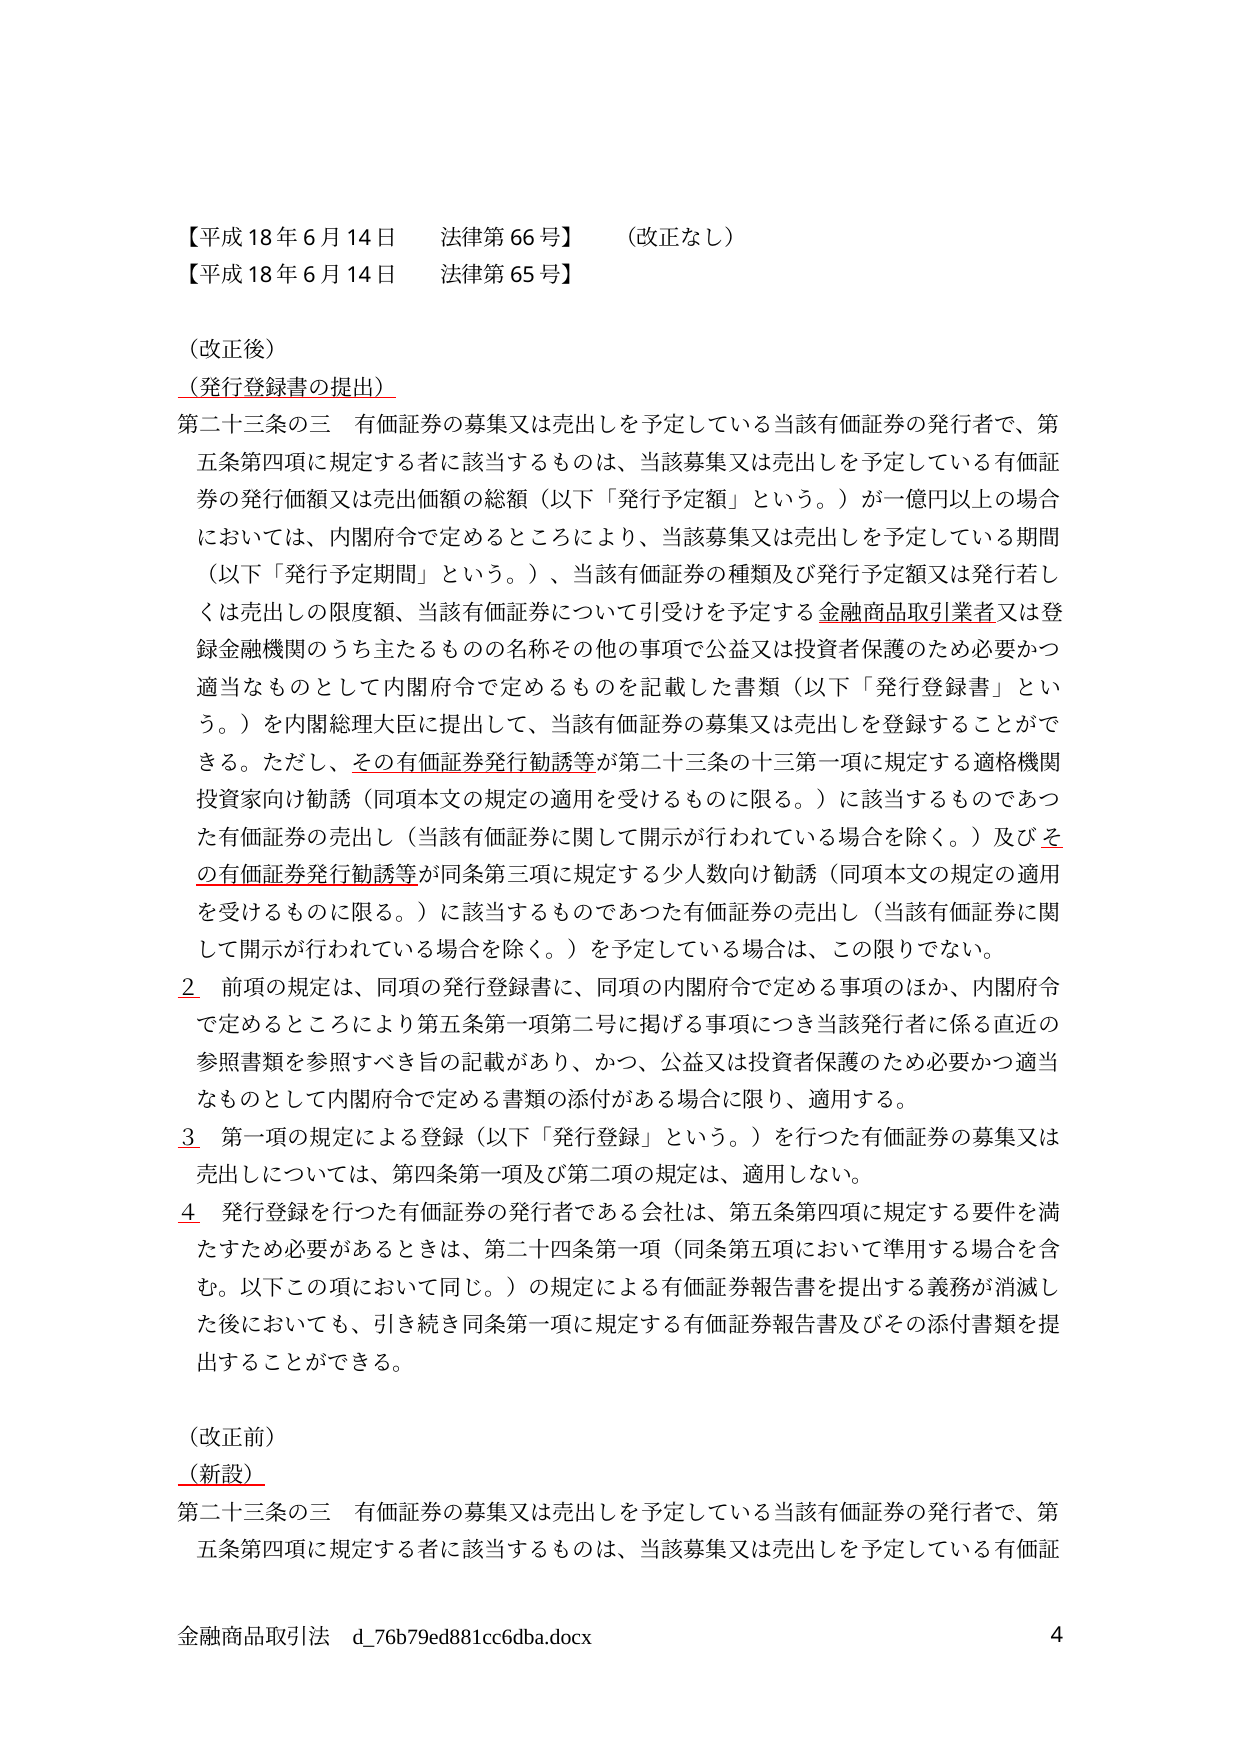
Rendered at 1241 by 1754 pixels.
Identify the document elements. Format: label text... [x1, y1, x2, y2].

text （新設） [177, 1454, 1063, 1492]
text 【平成18年6月14日 法律第65号】 [177, 254, 1063, 292]
text ４ 発行登録を行つた有価証券の発行者である会社は、第五条第四項に規定する要件を満たすため必要があるときは、第二十四条第一項（同条第五項において準用する場合を含む。以下この項において同じ。）の規定による有価証券報告書を提出する義務が消滅した後においても、引き続き同条第一項に規定する有価証券報告書及びその添付書類を提出することができる。 [177, 1192, 1063, 1379]
text 第二十三条の三 有価証券の募集又は売出しを予定している当該有価証券の発行者で、第五条第四項に規定する者に該当するものは、当該募集又は売出しを予定している有価証券の発行価額又は売出価額の総額（以下「発行予定額」という。）が一億円以上の場合においては、内閣府令で定めるところにより、当該募集又は売出しを予定している期間（以下「発行予定期間」という。）、当該有価証券の種類及び発行予定額又は発行若しくは売出しの限度額、当該有価証券について引受けを予定する金融商品取引業者又は登録金融機関のうち主たるものの名称その他の事項で公益又は投資者保護のため必要かつ適当なものとして内閣府令で定めるものを記載した書類（以下「発行登録書」という。）を内閣総理大臣に提出して、当該有価証券の募集又は売出しを登録することができる。ただし、その有価証券発行勧誘等が第二十三条の十三第一項に規定する適格機関投資家向け勧誘（同項本文の規定の適用を受けるものに限る。）に該当するものであつた有価証券の売出し（当該有価証券に関して開示が行われている場合を除く。）及びその有価証券発行勧誘等が同条第三項に規定する少人数向け勧誘（同項本文の規定の適用を受けるものに限る。）に該当するものであつた有価証券の売出し（当該有価証券に関して開示が行われている場合を除く。）を予定している場合は、この限りでない。 [177, 404, 1063, 967]
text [177, 1492, 1063, 1567]
text 【平成18年6月14日 法律第66号】 （改正なし） [177, 217, 1063, 254]
text （改正前） [177, 1417, 1063, 1454]
text ２ 前項の規定は、同項の発行登録書に、同項の内閣府令で定める事項のほか、内閣府令で定めるところにより第五条第一項第二号に掲げる事項につき当該発行者に係る直近の参照書類を参照すべき旨の記載があり、かつ、公益又は投資者保護のため必要かつ適当なものとして内閣府令で定める書類の添付がある場合に限り、適用する。 [177, 967, 1063, 1117]
text （改正後） [177, 329, 1063, 367]
text ３ 第一項の規定による登録（以下「発行登録」という。）を行つた有価証券の募集又は売出しについては、第四条第一項及び第二項の規定は、適用しない。 [177, 1117, 1063, 1192]
text （発行登録書の提出） [177, 367, 1063, 404]
